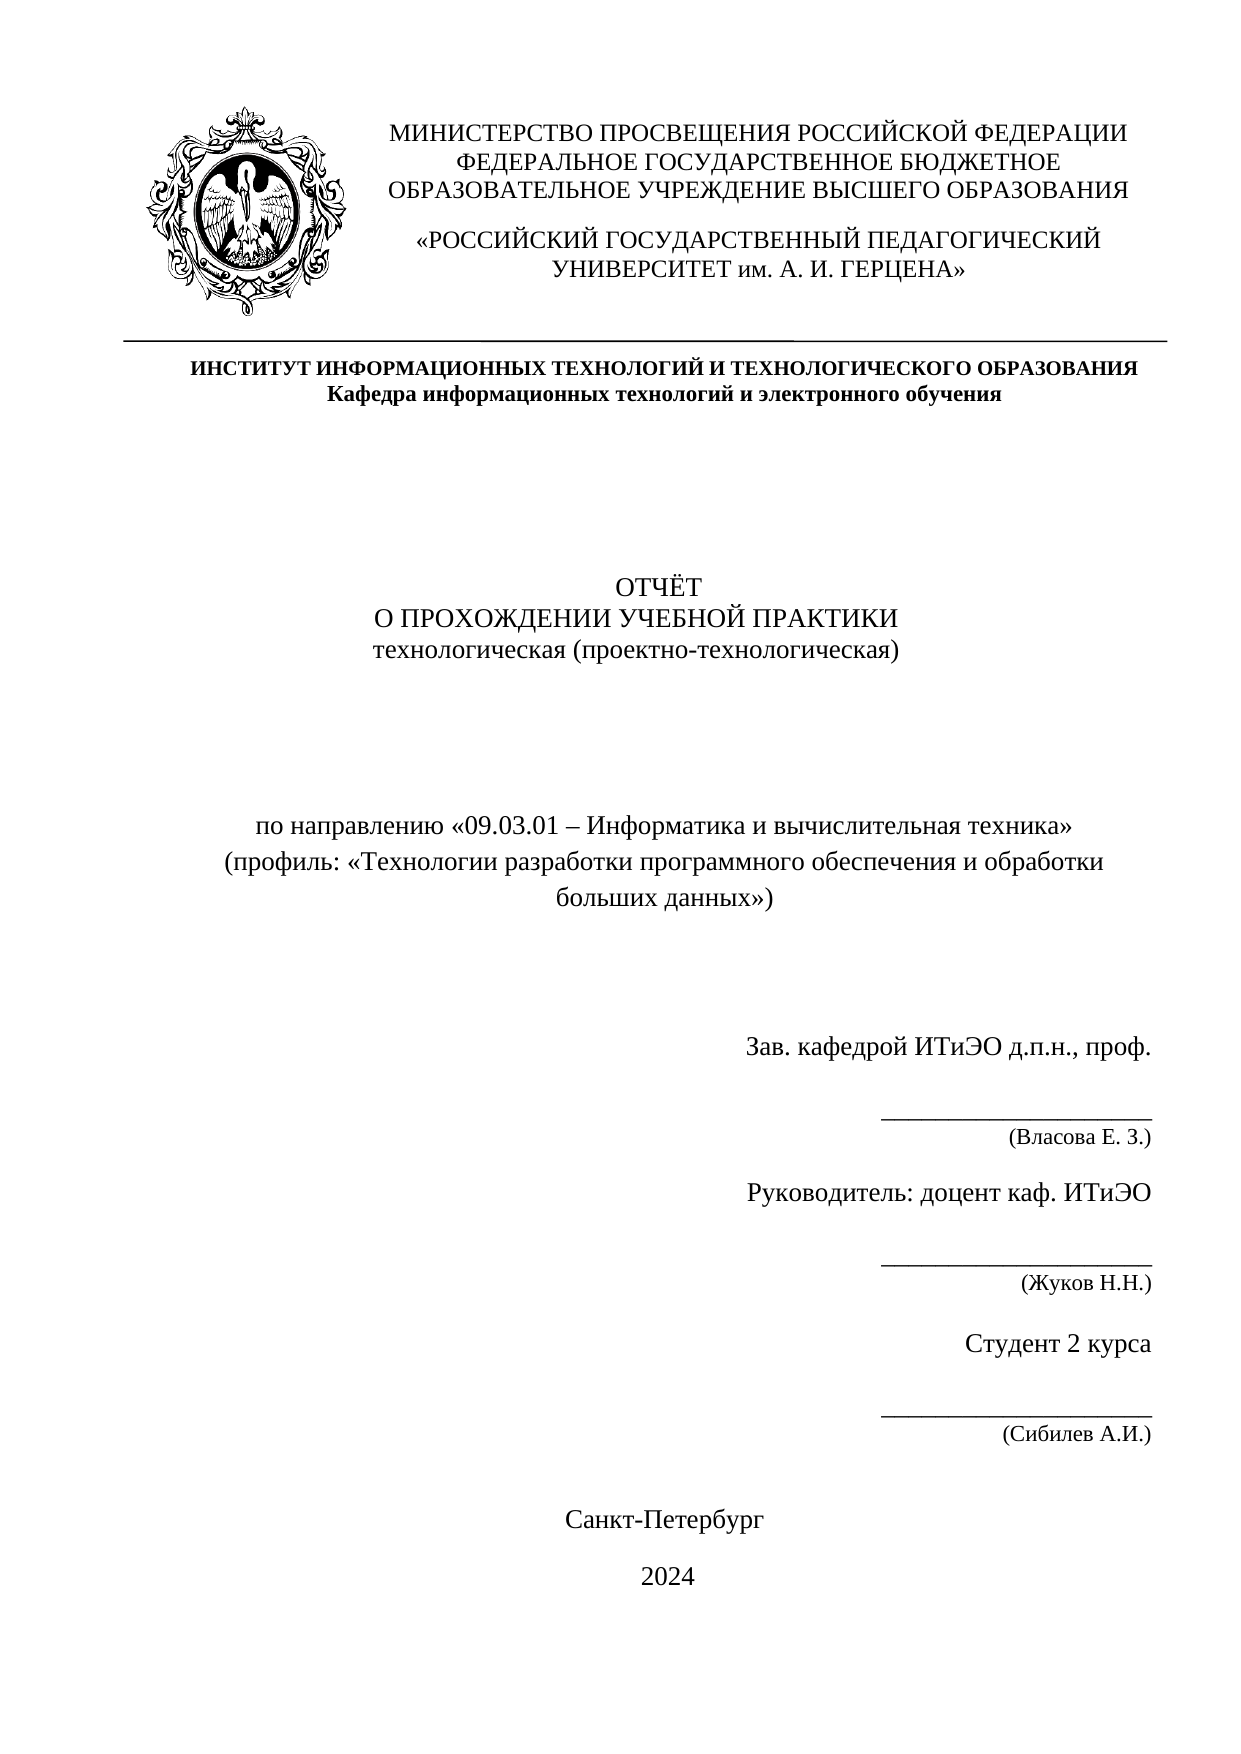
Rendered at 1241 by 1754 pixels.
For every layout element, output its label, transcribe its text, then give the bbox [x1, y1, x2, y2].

text Студент 2 курса [177, 1327, 1152, 1358]
text (Жуков Н.Н.) [177, 1269, 1152, 1296]
text ____________________ [177, 1238, 1152, 1269]
text Санкт-Петербург [177, 1503, 1152, 1534]
picture [145, 106, 347, 316]
text ____________________ [177, 1389, 1152, 1420]
text ОТЧЁТ О ПРОХОЖДЕНИИ УЧЕБНОЙ ПРАКТИКИ технологическая (проектно-технологическая) [121, 571, 1152, 664]
text (Власова Е. З.) [177, 1123, 1152, 1149]
text по направлению «09.03.01 – Информатика и вычислительная техника» [177, 809, 1152, 841]
text Зав. кафедрой ИТиЭО д.п.н., проф. [177, 1030, 1152, 1061]
text «РОССИЙСКИЙ ГОСУДАРСТВЕННЫЙ ПЕДАГОГИЧЕСКИЙ УНИВЕРСИТЕТ им. А. И. ГЕРЦЕНА» [347, 225, 1152, 283]
text ____________________ [177, 1092, 1152, 1123]
text (профиль: «Технологии разработки программного обеспечения и обработки больших данных») [177, 845, 1152, 912]
text 2024 [177, 1560, 1152, 1591]
text Кафедра информационных технологий и электронного обучения [177, 380, 1152, 406]
text ФЕДЕРАЛЬНОЕ ГОСУДАРСТВЕННОЕ БЮДЖЕТНОЕ ОБРАЗОВАТЕЛЬНОЕ УЧРЕЖДЕНИЕ ВЫСШЕГО ОБРАЗОВАНИЯ [347, 147, 1152, 204]
text ИНСТИТУТ ИНФОРМАЦИОННЫХ ТЕХНОЛОГИЙ И ТЕХНОЛОГИЧЕСКОГО ОБРАЗОВАНИЯ [177, 356, 1152, 380]
text (Сибилев А.И.) [177, 1420, 1152, 1447]
text Руководитель: доцент каф. ИТиЭО [177, 1176, 1152, 1207]
text МИНИСТЕРСТВО ПРОСВЕЩЕНИЯ РОССИЙСКОЙ ФЕДЕРАЦИИ [347, 118, 1152, 147]
